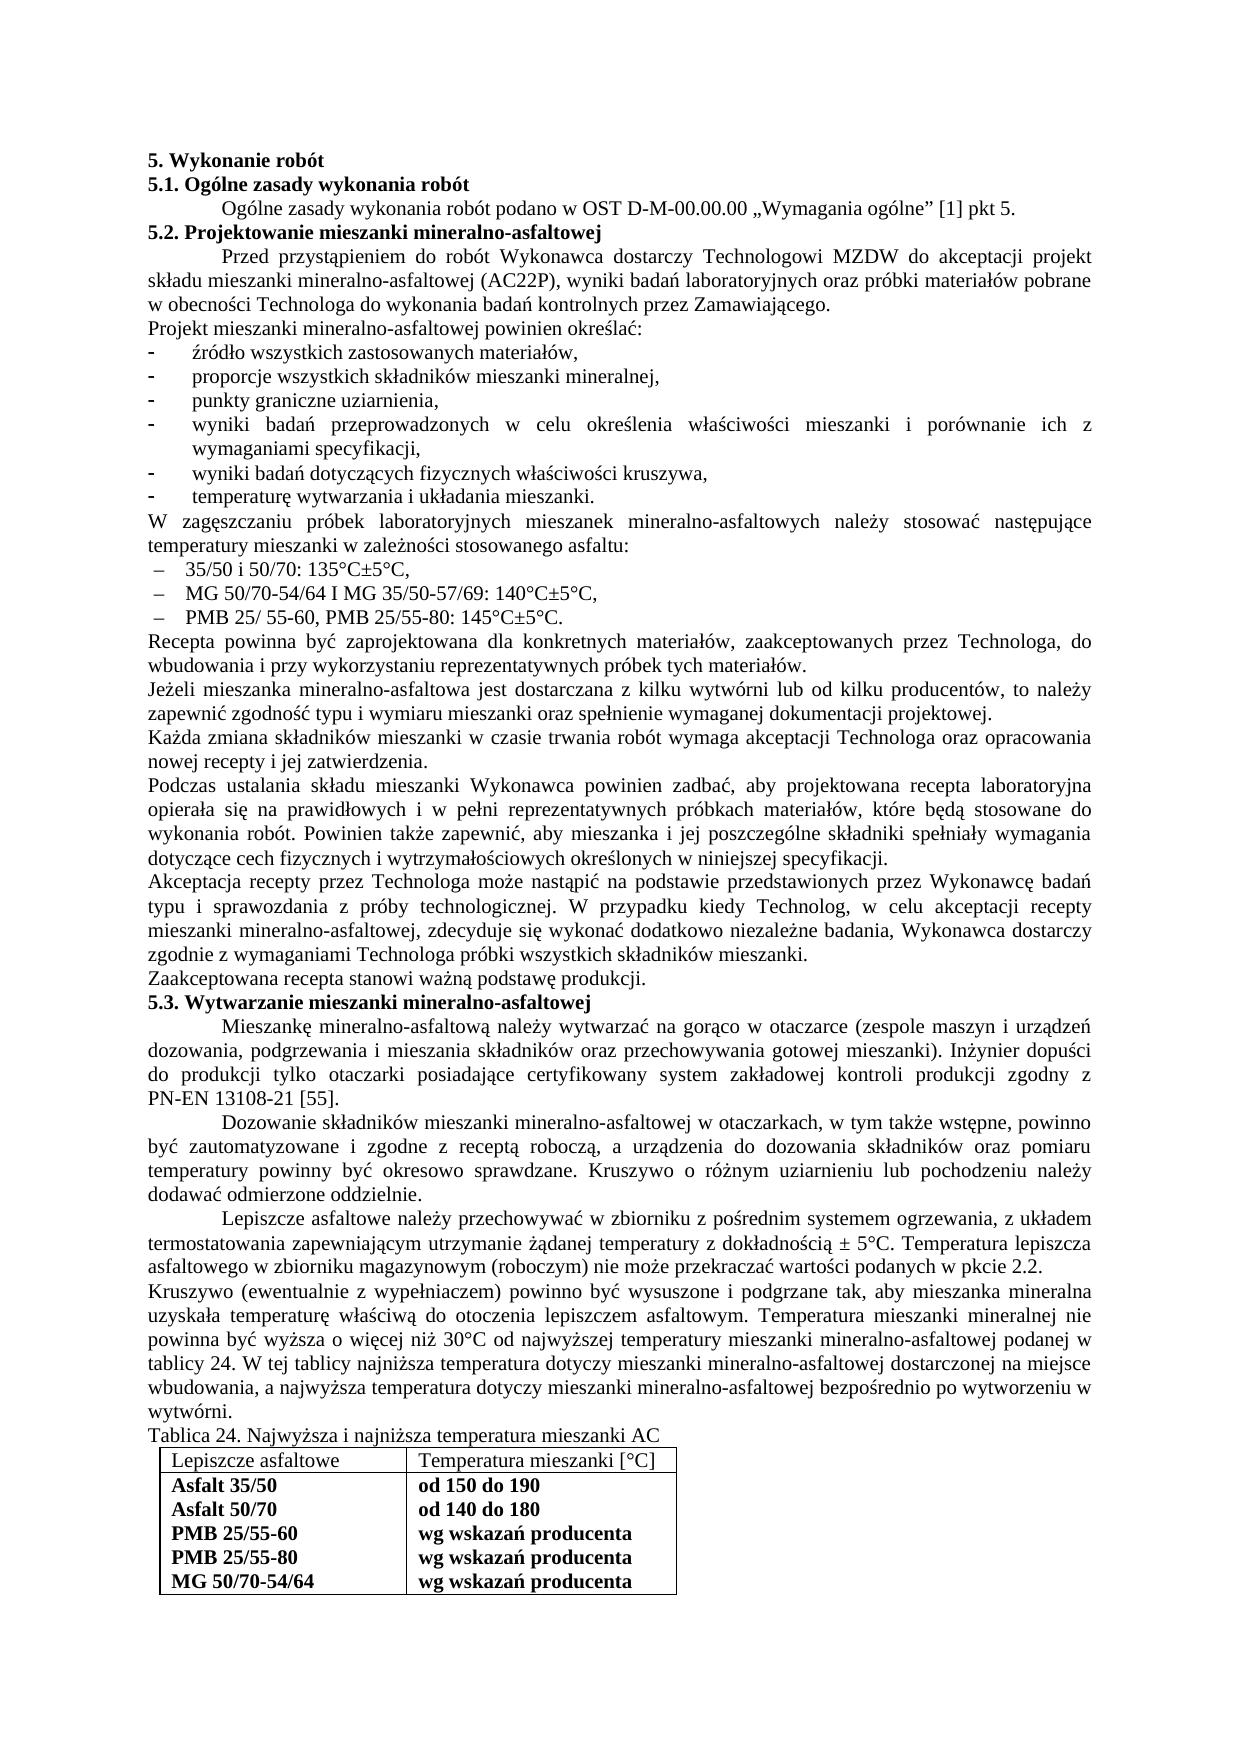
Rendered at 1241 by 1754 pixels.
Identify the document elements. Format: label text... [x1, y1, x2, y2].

text Każda zmiana składników mieszanki w czasie trwania robót wymaga akceptacji Technologa oraz opracowania nowej recepty i jej zatwierdzenia. [148, 725, 1093, 773]
text Zaakceptowana recepta stanowi ważną podstawę produkcji. [148, 966, 1093, 990]
list wyniki badań przeprowadzonych w celu określenia właściwości mieszanki i porównanie ich z wymaganiami specyfikacji, [148, 412, 1093, 460]
text Recepta powinna być zaprojektowana dla konkretnych materiałów, zaakceptowanych przez Technologa, do wbudowania i przy wykorzystaniu reprezentatywnych próbek tych materiałów. [148, 629, 1093, 677]
text Projekt mieszanki mineralno-asfaltowej powinien określać: [148, 316, 1093, 340]
text Kruszywo (ewentualnie z wypełniaczem) powinno być wysuszone i podgrzane tak, aby mieszanka mineralna uzyskała temperaturę właściwą do otoczenia lepiszczem asfaltowym. Temperatura mieszanki mineralnej nie powinna być wyższa o więcej niż 30°C od najwyższej temperatury mieszanki mineralno-asfaltowej podanej w tablicy 24. W tej tablicy najniższa temperatura dotyczy mieszanki mineralno-asfaltowej dostarczonej na miejsce wbudowania, a najwyższa temperatura dotyczy mieszanki mineralno-asfaltowej bezpośrednio po wytworzeniu w wytwórni. [148, 1278, 1093, 1423]
list MG 50/70-54/64 I MG 35/50-57/69: 140°C±5°C, [153, 581, 1093, 605]
list proporcje wszystkich składników mieszanki mineralnej, [148, 364, 1093, 388]
list temperaturę wytwarzania i układania mieszanki. [148, 484, 1093, 508]
text Ogólne zasady wykonania robót podano w OST D-M-00.00.00 „Wymagania ogólne” [1] pkt 5. [148, 196, 1093, 220]
text Lepiszcze asfaltowe należy przechowywać w zbiorniku z pośrednim systemem ogrzewania, z układem termostatowania zapewniającym utrzymanie żądanej temperatury z dokładnością ± 5°C. Temperatura lepiszcza asfaltowego w zbiorniku magazynowym (roboczym) nie może przekraczać wartości podanych w pkcie 2.2. [148, 1206, 1093, 1278]
table_header Lepiszcze asfaltowe [161, 1448, 406, 1472]
list wyniki badań dotyczących fizycznych właściwości kruszywa, [148, 460, 1093, 484]
list PMB 25/ 55-60, PMB 25/55-80: 145°C±5°C. [153, 605, 1093, 629]
text Dozowanie składników mieszanki mineralno-asfaltowej w otaczarkach, w tym także wstępne, powinno być zautomatyzowane i zgodne z receptą roboczą, a urządzenia do dozowania składników oraz pomiaru temperatury powinny być okresowo sprawdzane. Kruszywo o różnym uziarnieniu lub pochodzeniu należy dodawać odmierzone oddzielnie. [148, 1110, 1093, 1206]
text W zagęszczaniu próbek laboratoryjnych mieszanek mineralno-asfaltowych należy stosować następujące temperatury mieszanki w zależności stosowanego asfaltu: [148, 508, 1093, 557]
list punkty graniczne uziarnienia, [148, 388, 1093, 412]
text Akceptacja recepty przez Technologa może nastąpić na podstawie przedstawionych przez Wykonawcę badań typu i sprawozdania z próby technologicznej. W przypadku kiedy Technolog, w celu akceptacji recepty mieszanki mineralno-asfaltowej, zdecyduje się wykonać dodatkowo niezależne badania, Wykonawca dostarczy zgodnie z wymaganiami Technologa próbki wszystkich składników mieszanki. [148, 869, 1093, 966]
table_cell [407, 1473, 676, 1593]
text Jeżeli mieszanka mineralno-asfaltowa jest dostarczana z kilku wytwórni lub od kilku producentów, to należy zapewnić zgodność typu i wymiaru mieszanki oraz spełnienie wymaganej dokumentacji projektowej. [148, 677, 1093, 725]
list 35/50 i 50/70: 135°C±5°C, [153, 557, 1093, 581]
text Podczas ustalania składu mieszanki Wykonawca powinien zadbać, aby projektowana recepta laboratoryjna opierała się na prawidłowych i w pełni reprezentatywnych próbkach materiałów, które będą stosowane do wykonania robót. Powinien także zapewnić, aby mieszanka i jej poszczególne składniki spełniały wymagania dotyczące cech fizycznych i wytrzymałościowych określonych w niniejszej specyfikacji. [148, 773, 1093, 869]
text 5.1. Ogólne zasady wykonania robót [148, 172, 1093, 196]
text Przed przystąpieniem do robót Wykonawca dostarczy Technologowi MZDW do akceptacji projekt składu mieszanki mineralno-asfaltowej (AC22P), wyniki badań laboratoryjnych oraz próbki materiałów pobrane w obecności Technologa do wykonania badań kontrolnych przez Zamawiającego. [148, 244, 1093, 316]
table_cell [161, 1473, 406, 1593]
text 5.2. Projektowanie mieszanki mineralno-asfaltowej [148, 220, 1093, 244]
list źródło wszystkich zastosowanych materiałów, [148, 340, 1093, 364]
text 5.3. Wytwarzanie mieszanki mineralno-asfaltowej [148, 990, 1093, 1014]
text Tablica 24. Najwyższa i najniższa temperatura mieszanki AC [148, 1423, 1093, 1447]
table_header Temperatura mieszanki [°C] [407, 1448, 676, 1472]
text 5. Wykonanie robót [148, 148, 1093, 172]
text Mieszankę mineralno-asfaltową należy wytwarzać na gorąco w otaczarce (zespole maszyn i urządzeń dozowania, podgrzewania i mieszania składników oraz przechowywania gotowej mieszanki). Inżynier dopuści do produkcji tylko otaczarki posiadające certyfikowany system zakładowej kontroli produkcji zgodny z PN-EN 13108-21 [55]. [148, 1014, 1093, 1110]
